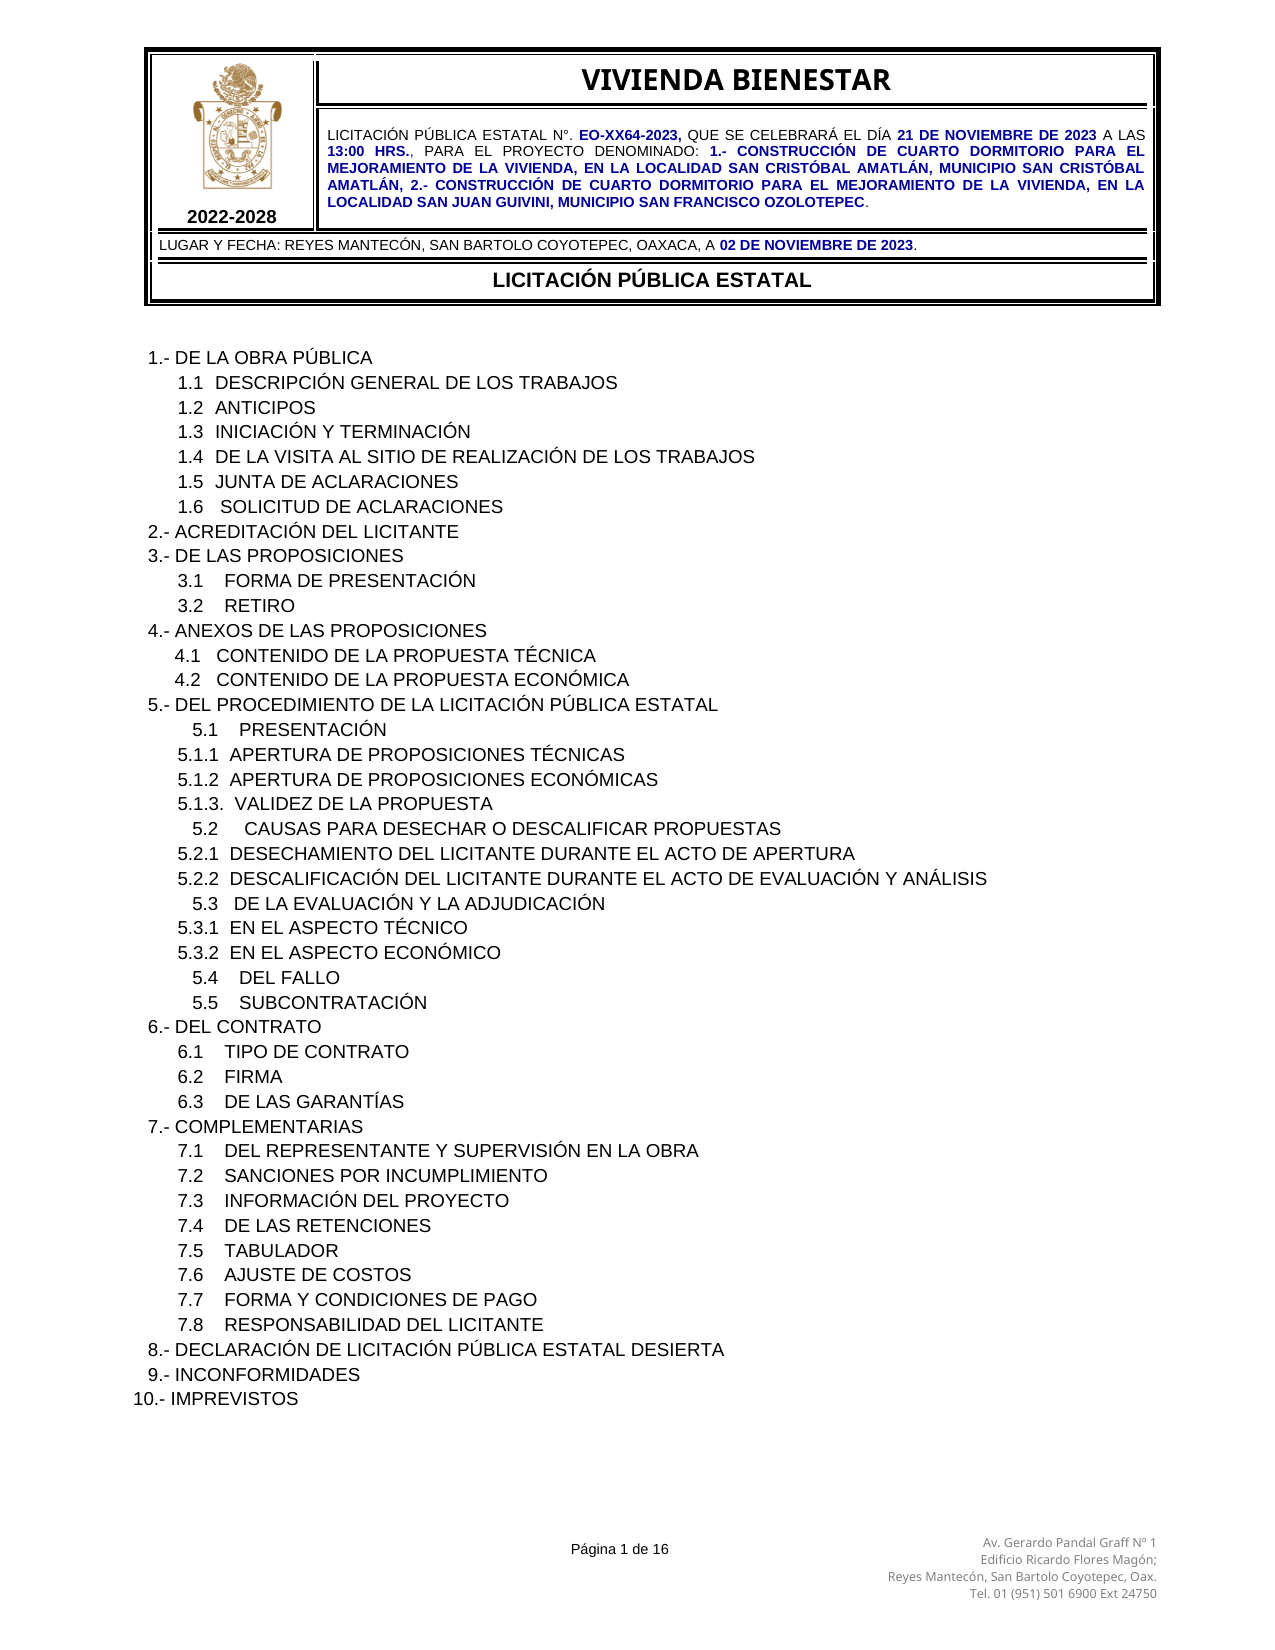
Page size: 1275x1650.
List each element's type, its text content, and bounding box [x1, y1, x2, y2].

list SOLICITUD DE ACLARACIONES [177, 496, 1152, 517]
text 7.6 AJUSTE DE COSTOS [177, 1264, 1152, 1286]
list ANTICIPOS [177, 397, 1152, 418]
text 7.- COMPLEMENTARIAS [148, 1116, 1152, 1137]
list JUNTA DE ACLARACIONES [177, 471, 1152, 492]
list DESCRIPCIÓN GENERAL DE LOS TRABAJOS [177, 372, 1152, 393]
text 7.5 TABULADOR [177, 1239, 1152, 1261]
text 6.2 FIRMA [177, 1066, 1152, 1087]
text 7.7 FORMA Y CONDICIONES DE PAGO [177, 1289, 1152, 1311]
picture [187, 59, 285, 188]
text 4.2 CONTENIDO DE LA PROPUESTA ECONÓMICA [133, 669, 1152, 691]
text 5.2.2 DESCALIFICACIÓN DEL LICITANTE DURANTE EL ACTO DE EVALUACIÓN Y ANÁLISIS [177, 868, 1152, 889]
text 10.- IMPREVISTOS [133, 1388, 1152, 1410]
text 5.3 DE LA EVALUACIÓN Y LA ADJUDICACIÓN [192, 892, 1152, 914]
text 4.- ANEXOS DE LAS PROPOSICIONES [148, 620, 1152, 641]
text 5.2.1 DESECHAMIENTO DEL LICITANTE DURANTE EL ACTO DE APERTURA [177, 843, 1152, 864]
text 5.1.2 APERTURA DE PROPOSICIONES ECONÓMICAS [177, 768, 1152, 790]
text 3.2 RETIRO [177, 595, 1152, 616]
text 5.4 DEL FALLO [192, 967, 1152, 988]
text 7.2 SANCIONES POR INCUMPLIMIENTO [177, 1165, 1152, 1187]
text 7.1 DEL REPRESENTANTE Y SUPERVISIÓN EN LA OBRA [177, 1140, 1152, 1162]
text 5.- DEL PROCEDIMIENTO DE LA LICITACIÓN PÚBLICA ESTATAL [148, 694, 1152, 716]
list DE LA VISITA AL SITIO DE REALIZACIÓN DE LOS TRABAJOS [177, 446, 1152, 468]
text 2.- ACREDITACIÓN DEL LICITANTE [148, 521, 1152, 542]
text 5.1 PRESENTACIÓN [192, 719, 1152, 740]
text 6.1 TIPO DE CONTRATO [177, 1041, 1152, 1063]
text 6.- DEL CONTRATO [148, 1016, 1152, 1038]
text 1.- DE LA OBRA PÚBLICA [148, 347, 1152, 368]
text 3.1 FORMA DE PRESENTACIÓN [177, 570, 1152, 592]
text 8.- DECLARACIÓN DE LICITACIÓN PÚBLICA ESTATAL DESIERTA [148, 1339, 1152, 1360]
text 5.3.2 EN EL ASPECTO ECONÓMICO [177, 942, 1152, 963]
text 5.2 CAUSAS PARA DESECHAR O DESCALIFICAR PROPUESTAS [192, 818, 1152, 839]
text 6.3 DE LAS GARANTÍAS [177, 1091, 1152, 1112]
text 5.5 SUBCONTRATACIÓN [192, 992, 1152, 1013]
text 5.1.3. VALIDEZ DE LA PROPUESTA [177, 793, 1152, 815]
text 3.- DE LAS PROPOSICIONES [148, 545, 1152, 567]
list INICIACIÓN Y TERMINACIÓN [177, 421, 1152, 443]
text 5.1.1 APERTURA DE PROPOSICIONES TÉCNICAS [177, 744, 1152, 765]
text 4.1 CONTENIDO DE LA PROPUESTA TÉCNICA [133, 644, 1152, 666]
text 7.8 RESPONSABILIDAD DEL LICITANTE [177, 1314, 1152, 1335]
text 9.- INCONFORMIDADES [148, 1363, 1152, 1385]
text 7.4 DE LAS RETENCIONES [177, 1215, 1152, 1236]
text 7.3 INFORMACIÓN DEL PROYECTO [177, 1190, 1152, 1211]
text 5.3.1 EN EL ASPECTO TÉCNICO [177, 917, 1152, 939]
